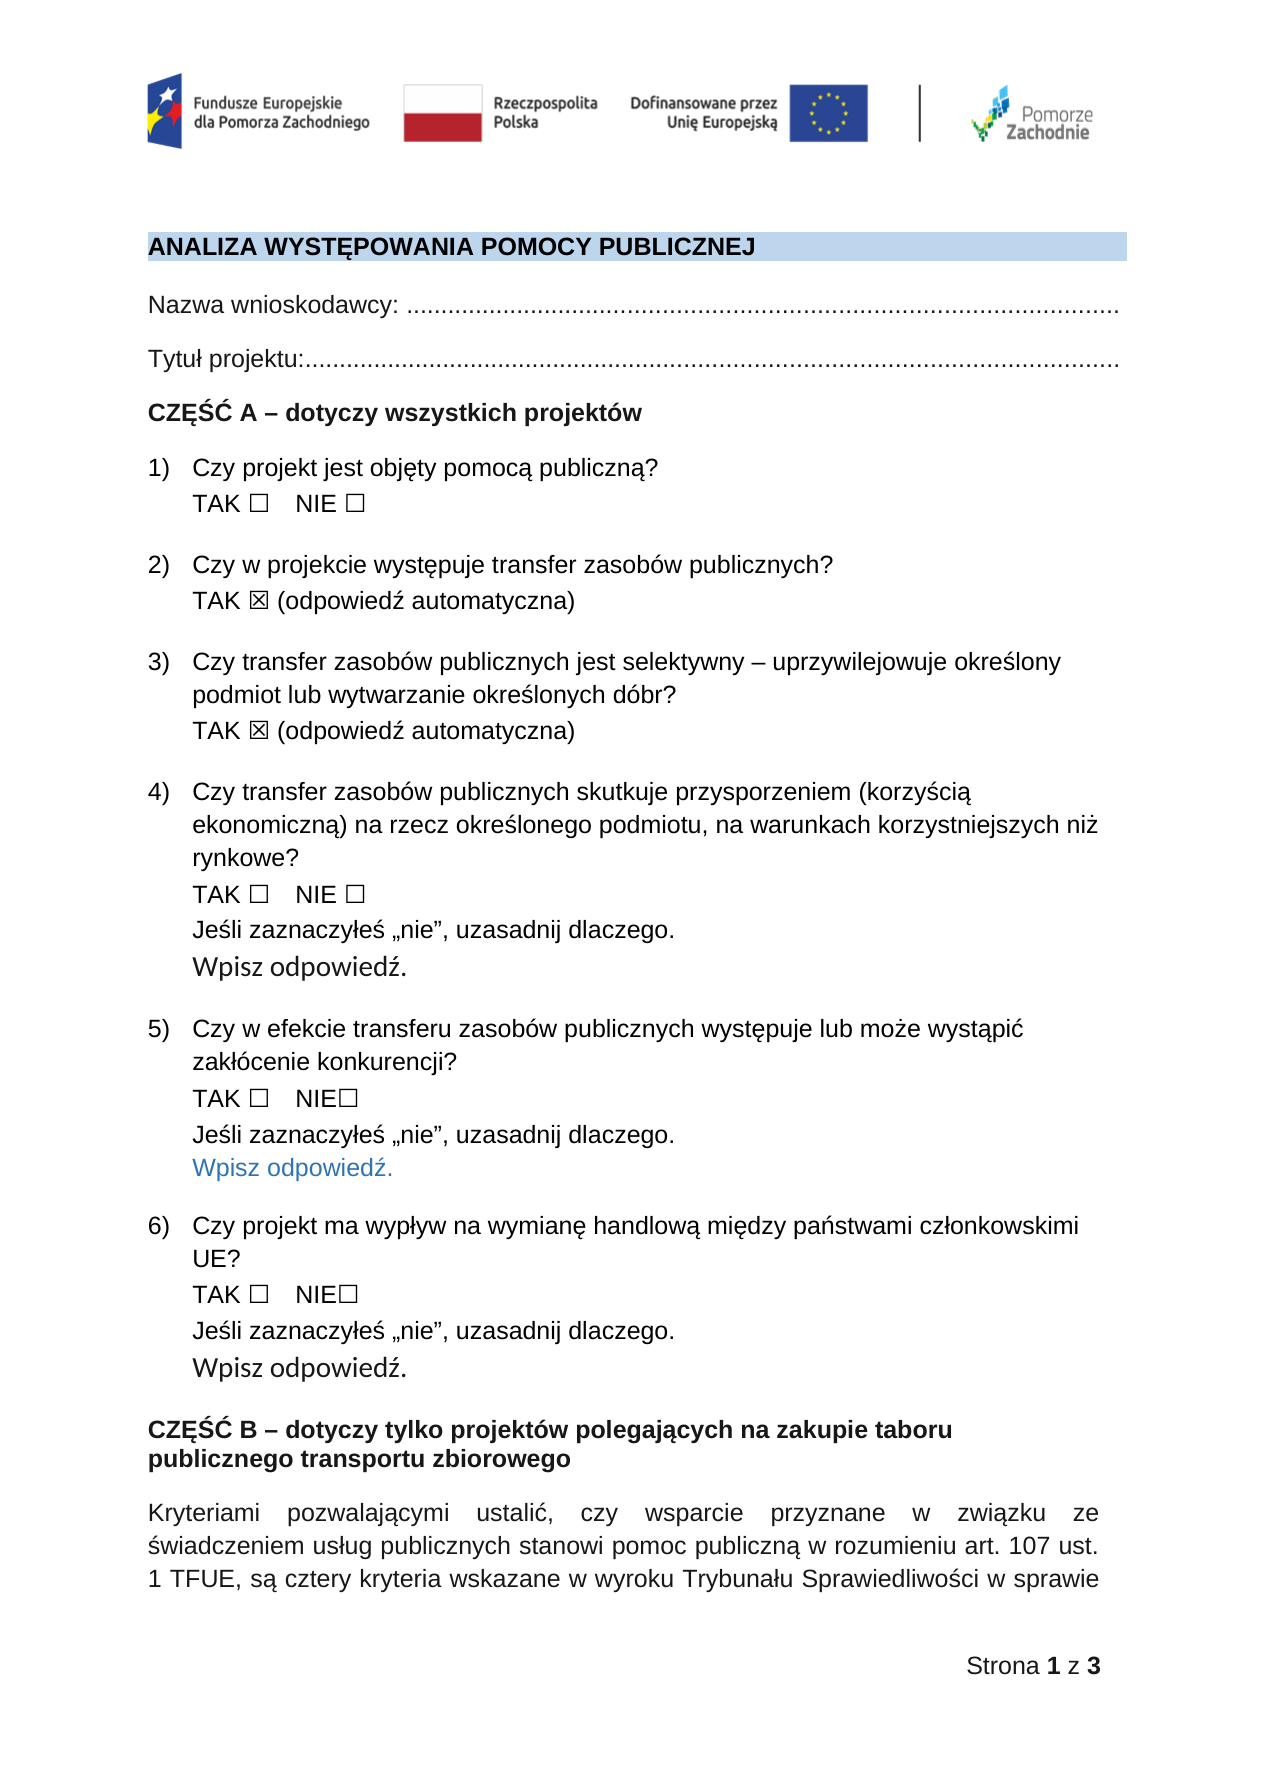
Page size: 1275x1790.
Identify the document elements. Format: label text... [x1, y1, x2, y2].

text TAK NIE [192, 876, 1127, 910]
text TAK NIE [192, 486, 1127, 520]
picture [147, 73, 1093, 149]
text TAK NIE [192, 1277, 1127, 1311]
text TAK (odpowiedź automatyczna) [192, 583, 1127, 617]
subtitle ANALIZA WYSTĘPOWANIA POMOCY PUBLICZNEJ [148, 232, 1127, 261]
text CZĘŚĆ A – dotyczy wszystkich projektów [148, 398, 1101, 427]
subtitle Czy w projekcie występuje transfer zasobów publicznych? [148, 550, 1127, 578]
text TAK NIE [192, 1080, 1127, 1114]
subtitle Czy w efekcie transferu zasobów publicznych występuje lub może wystąpić zakłócenie konkurencji? [148, 1014, 1127, 1076]
subtitle Czy projekt jest objęty pomocą publiczną? [148, 453, 1127, 481]
text Tytuł projektu: [148, 344, 1122, 373]
subtitle Jeśli zaznaczyłeś „nie”, uzasadnij dlaczego. [192, 915, 1127, 944]
text Nazwa wnioskodawcy: [148, 290, 1122, 318]
subtitle Jeśli zaznaczyłeś „nie”, uzasadnij dlaczego. [192, 1316, 1127, 1344]
subtitle Czy projekt ma wypływ na wymianę handlową między państwami członkowskimi UE? [148, 1211, 1127, 1272]
text TAK (odpowiedź automatyczna) [192, 713, 1127, 747]
text CZĘŚĆ B – dotyczy tylko projektów polegających na zakupie taboru publicznego transportu zbiorowego [148, 1415, 1101, 1473]
subtitle Czy transfer zasobów publicznych skutkuje przysporzeniem (korzyścią ekonomiczną) na rzecz określonego podmiotu, na warunkach korzystniejszych niż rynkowe? [148, 777, 1127, 872]
subtitle Jeśli zaznaczyłeś „nie”, uzasadnij dlaczego. [192, 1119, 1127, 1148]
subtitle Czy transfer zasobów publicznych jest selektywny – uprzywilejowuje określony podmiot lub wytwarzanie określonych dóbr? [148, 647, 1127, 709]
